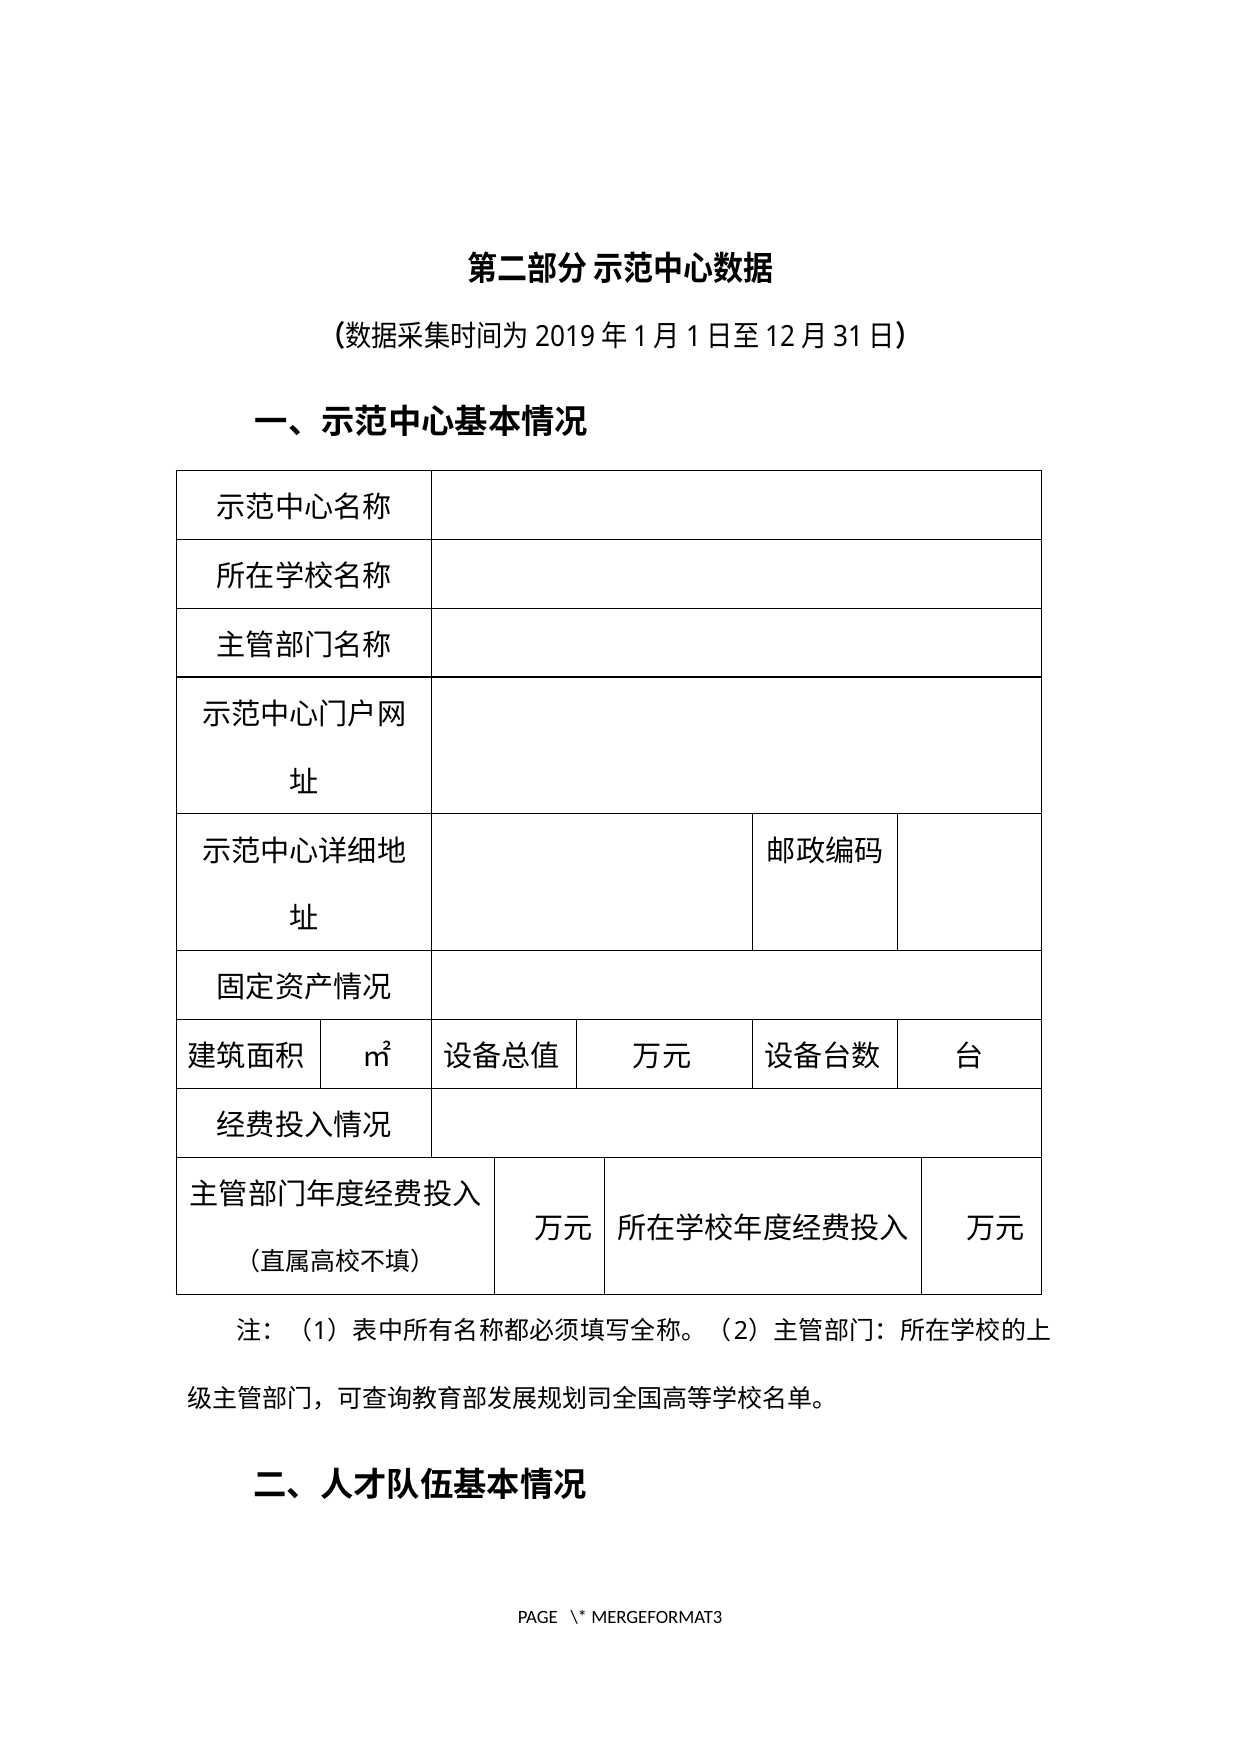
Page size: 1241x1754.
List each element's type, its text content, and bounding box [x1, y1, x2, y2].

table_cell [432, 540, 1041, 607]
table_cell 万元 [577, 1020, 752, 1088]
text 注：（1）表中所有名称都必须填写全称。（2）主管部门：所在学校的上级主管部门，可查询教育部发展规划司全国高等学校名单。 [187, 1295, 1053, 1431]
table_cell [432, 609, 1041, 676]
table_cell [432, 678, 1041, 813]
table_cell [432, 951, 1041, 1019]
text 二、人才队伍基本情况 [187, 1448, 1053, 1516]
table_cell 经费投入情况 [177, 1089, 431, 1157]
table_cell 邮政编码 [753, 814, 897, 950]
table_cell 固定资产情况 [177, 951, 431, 1019]
table_cell 设备台数 [753, 1020, 897, 1088]
table_header 示范中心名称 [177, 471, 431, 538]
table_cell [432, 814, 752, 950]
table_cell ㎡ [321, 1020, 431, 1088]
table_cell 建筑面积 [177, 1020, 320, 1088]
table_cell 设备总值 [432, 1020, 576, 1088]
table_cell 台 [898, 1020, 1041, 1088]
table_cell [432, 1089, 1041, 1157]
text 第二部分 示范中心数据 [187, 232, 1053, 300]
table_cell 主管部门年度经费投入 （直属高校不填） [177, 1158, 494, 1294]
table_cell 万元 [495, 1158, 604, 1294]
table_cell 所在学校年度经费投入 [605, 1158, 921, 1294]
table_cell 所在学校名称 [177, 540, 431, 607]
text 一、示范中心基本情况 [187, 384, 1053, 452]
table_header [432, 471, 1041, 538]
table_cell 万元 [922, 1158, 1041, 1294]
table_cell 主管部门名称 [177, 609, 431, 676]
table_cell 示范中心详细地址 [177, 814, 431, 950]
table_cell 示范中心门户网址 [177, 678, 431, 813]
table_cell [898, 814, 1041, 950]
text （数据采集时间为 2019年1月1日至12月31日） [187, 300, 1053, 368]
